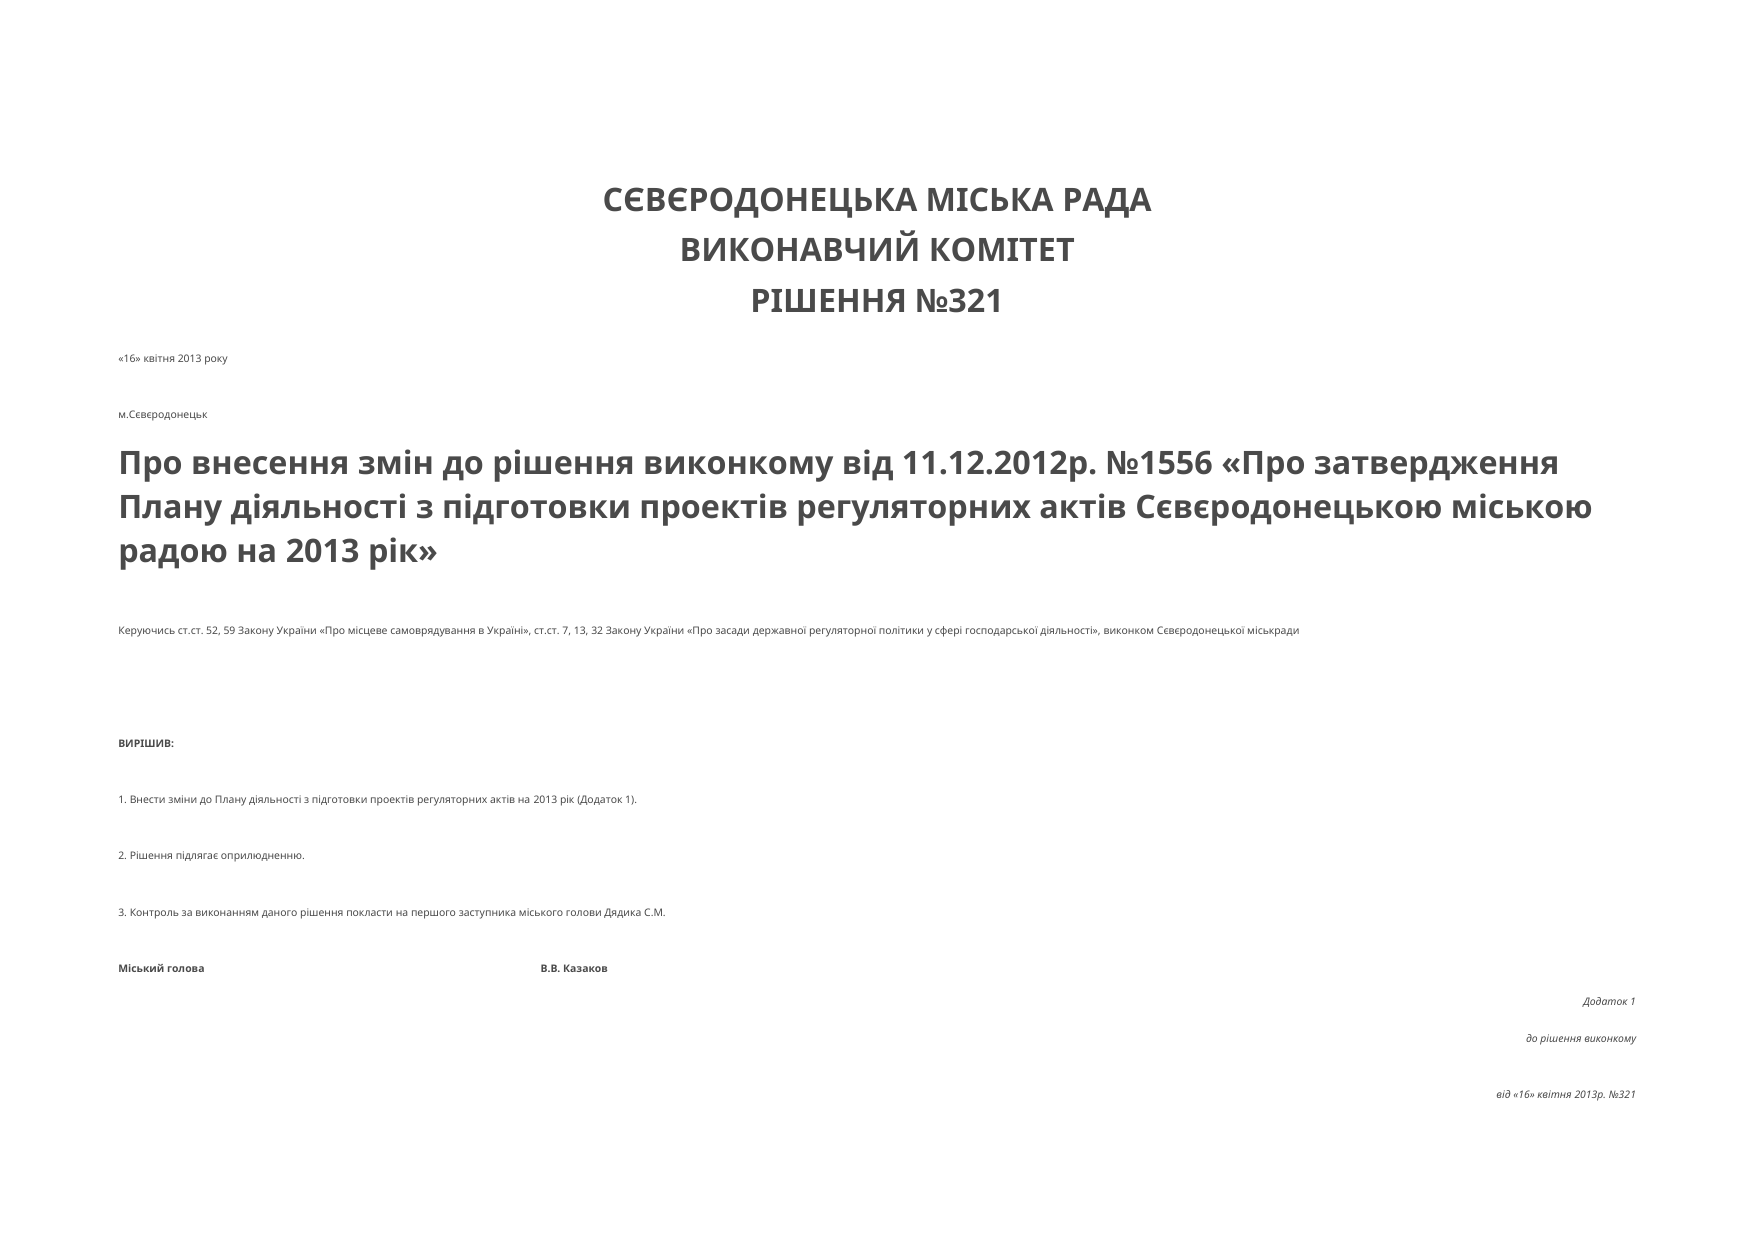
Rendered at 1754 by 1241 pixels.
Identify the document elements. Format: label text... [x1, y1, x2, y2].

text Додаток 1 [118, 994, 1636, 1008]
text «16» квітня 2013 року [118, 328, 1636, 365]
text Міський голова В.В. Казаков [118, 938, 1636, 975]
text Про внесення змін до рішення виконкому від 11.12.2012р. №1556 «Про затвердження Плану діяльності з підготовки проектів регуляторних актів Сєвєродонецькою міською радою на 2013 рік» [118, 440, 1636, 572]
text 2. Рішення підлягає оприлюдненню. [118, 825, 1636, 863]
text 1. Внести зміни до Плану діяльності з підготовки проектів регуляторних актів на 2013 рік (Додаток 1). [118, 769, 1636, 807]
text м.Сєвєродонецьк [118, 384, 1636, 422]
text до рішення виконкому [118, 1008, 1636, 1046]
text 3. Контроль за виконанням даного рішення покласти на першого заступника міського голови Дядика С.М. [118, 882, 1636, 919]
text ВИРІШИВ: [118, 713, 1636, 750]
text від «16» квітня 2013р. №321 [118, 1064, 1636, 1102]
text Керуючись ст.ст. 52, 59 Закону України «Про місцеве самоврядування в Україні», ст.ст. 7, 13, 32 Закону України «Про засади державної регуляторної політики у сфері господарської діяльності», виконком Сєвєродонецької міськради [118, 600, 1636, 638]
text СЄВЄРОДОНЕЦЬКА МІСЬКА РАДА [118, 177, 1636, 221]
text ВИКОНАВЧИЙ КОМІТЕТ [118, 227, 1636, 271]
text РІШЕННЯ №321 [118, 278, 1636, 322]
